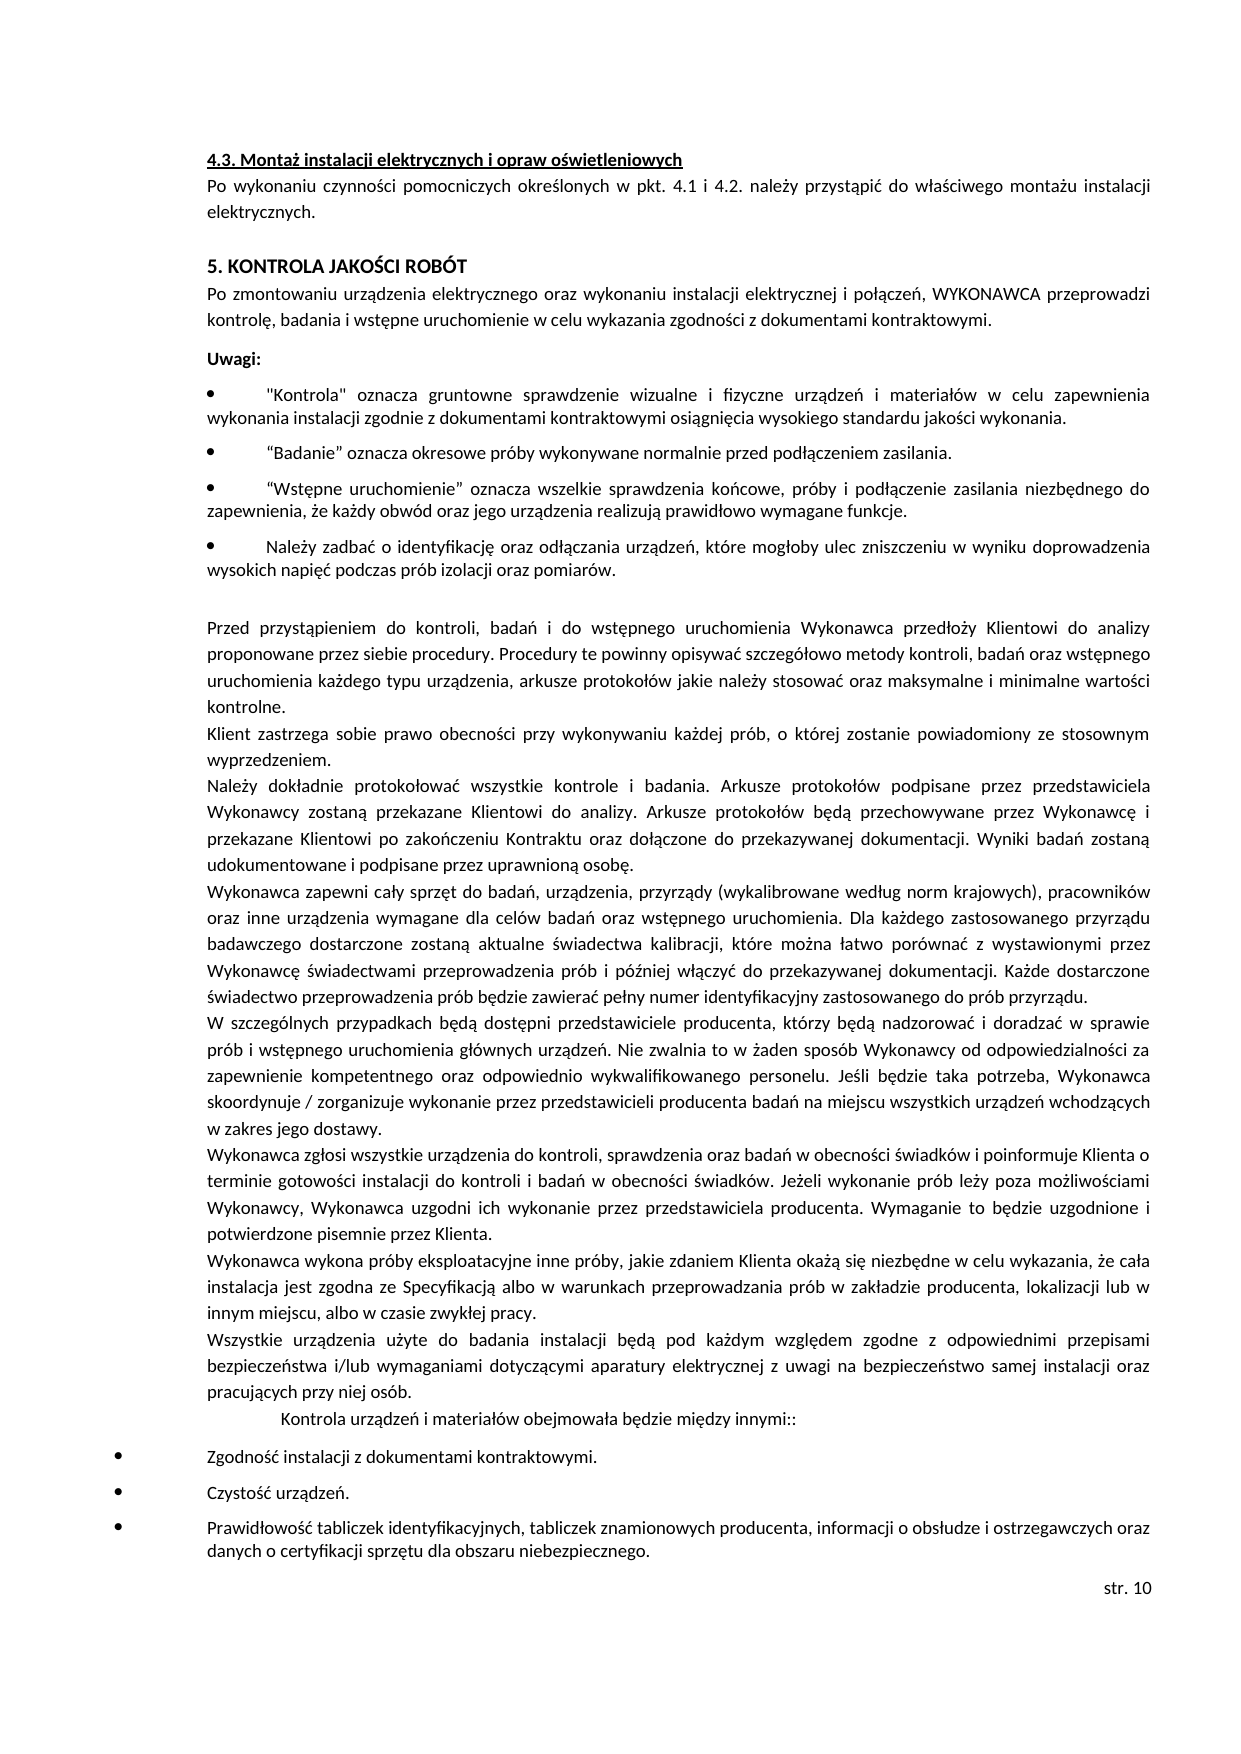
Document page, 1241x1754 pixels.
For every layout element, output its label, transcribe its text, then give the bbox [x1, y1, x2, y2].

subtitle Wykonawca wykona próby eksploatacyjne inne próby, jakie zdaniem Klienta okażą się niezbędne w celu wykazania, że cała instalacja jest zgodna ze Specyfikacją albo w warunkach przeprowadzania prób w zakładzie producenta, lokalizacji lub w innym miejscu, albo w czasie zwykłej pracy. [207, 1249, 1152, 1324]
subtitle Przed przystąpieniem do kontroli, badań i do wstępnego uruchomienia Wykonawca przedłoży Klientowi do analizy proponowane przez siebie procedury. Procedury te powinny opisywać szczegółowo metody kontroli, badań oraz wstępnego uruchomienia każdego typu urządzenia, arkusze protokołów jakie należy stosować oraz maksymalne i minimalne wartości kontrolne. [207, 616, 1152, 718]
text Po wykonaniu czynności pomocniczych określonych w pkt. 4.1 i 4.2. należy przystąpić do właściwego montażu instalacji elektrycznych. [207, 174, 1152, 223]
text Prawidłowość tabliczek identyfikacyjnych, tabliczek znamionowych producenta, informacji o obsłudze i ostrzegawczych oraz danych o certyfikacji sprzętu dla obszaru niebezpiecznego. [114, 1517, 1152, 1562]
text Zgodność instalacji z dokumentami kontraktowymi. [114, 1446, 1152, 1469]
subtitle Wykonawca zapewni cały sprzęt do badań, urządzenia, przyrządy (wykalibrowane według norm krajowych), pracowników oraz inne urządzenia wymagane dla celów badań oraz wstępnego uruchomienia. Dla każdego zastosowanego przyrządu badawczego dostarczone zostaną aktualne świadectwa kalibracji, które można łatwo porównać z wystawionymi przez Wykonawcę świadectwami przeprowadzenia prób i później włączyć do przekazywanej dokumentacji. Każde dostarczone świadectwo przeprowadzenia prób będzie zawierać pełny numer identyfikacyjny zastosowanego do prób przyrządu. [207, 880, 1152, 1008]
subtitle Wykonawca zgłosi wszystkie urządzenia do kontroli, sprawdzenia oraz badań w obecności świadków i poinformuje Klienta o terminie gotowości instalacji do kontroli i badań w obecności świadków. Jeżeli wykonanie prób leży poza możliwościami Wykonawcy, Wykonawca uzgodni ich wykonanie przez przedstawiciela producenta. Wymaganie to będzie uzgodnione i potwierdzone pisemnie przez Klienta. [207, 1143, 1152, 1245]
subtitle W szczególnych przypadkach będą dostępni przedstawiciele producenta, którzy będą nadzorować i doradzać w sprawie prób i wstępnego uruchomienia głównych urządzeń. Nie zwalnia to w żaden sposób Wykonawcy od odpowiedzialności za zapewnienie kompetentnego oraz odpowiednio wykwalifikowanego personelu. Jeśli będzie taka potrzeba, Wykonawca skoordynuje / zorganizuje wykonanie przez przedstawicieli producenta badań na miejscu wszystkich urządzeń wchodzących w zakres jego dostawy. [207, 1012, 1152, 1140]
text "Kontrola" oznacza gruntowne sprawdzenie wizualne i fizyczne urządzeń i materiałów w celu zapewnienia wykonania instalacji zgodnie z dokumentami kontraktowymi osiągnięcia wysokiego standardu jakości wykonania. [207, 383, 1152, 429]
subtitle 5. KONTROLA JAKOŚCI ROBÓT [207, 253, 1152, 278]
subtitle Po zmontowaniu urządzenia elektrycznego oraz wykonaniu instalacji elektrycznej i połączeń, WYKONAWCA przeprowadzi kontrolę, badania i wstępne uruchomienie w celu wykazania zgodności z dokumentami kontraktowymi. [207, 282, 1152, 332]
text “Badanie” oznacza okresowe próby wykonywane normalnie przed podłączeniem zasilania. [207, 441, 1152, 464]
subtitle 4.3. Montaż instalacji elektrycznych i opraw oświetleniowych [207, 148, 1152, 171]
subtitle Wszystkie urządzenia użyte do badania instalacji będą pod każdym względem zgodne z odpowiednimi przepisami bezpieczeństwa i/lub wymaganiami dotyczącymi aparatury elektrycznej z uwagi na bezpieczeństwo samej instalacji oraz pracujących przy niej osób. [207, 1328, 1152, 1403]
subtitle Należy dokładnie protokołować wszystkie kontrole i badania. Arkusze protokołów podpisane przez przedstawiciela Wykonawcy zostaną przekazane Klientowi do analizy. Arkusze protokołów będą przechowywane przez Wykonawcę i przekazane Klientowi po zakończeniu Kontraktu oraz dołączone do przekazywanej dokumentacji. Wyniki badań zostaną udokumentowane i podpisane przez uprawnioną osobę. [207, 774, 1152, 876]
text Czystość urządzeń. [114, 1481, 1152, 1504]
subtitle Klient zastrzega sobie prawo obecności przy wykonywaniu każdej prób, o której zostanie powiadomiony ze stosownym wyprzedzeniem. [207, 722, 1152, 771]
text “Wstępne uruchomienie” oznacza wszelkie sprawdzenia końcowe, próby i podłączenie zasilania niezbędnego do zapewnienia, że każdy obwód oraz jego urządzenia realizują prawidłowo wymagane funkcje. [207, 477, 1152, 522]
text Uwagi: [207, 347, 1152, 370]
subtitle Kontrola urządzeń i materiałów obejmowała będzie między innymi:: [207, 1407, 1152, 1430]
text Należy zadbać o identyfikację oraz odłączania urządzeń, które mogłoby ulec zniszczeniu w wyniku doprowadzenia wysokich napięć podczas prób izolacji oraz pomiarów. [207, 535, 1152, 581]
